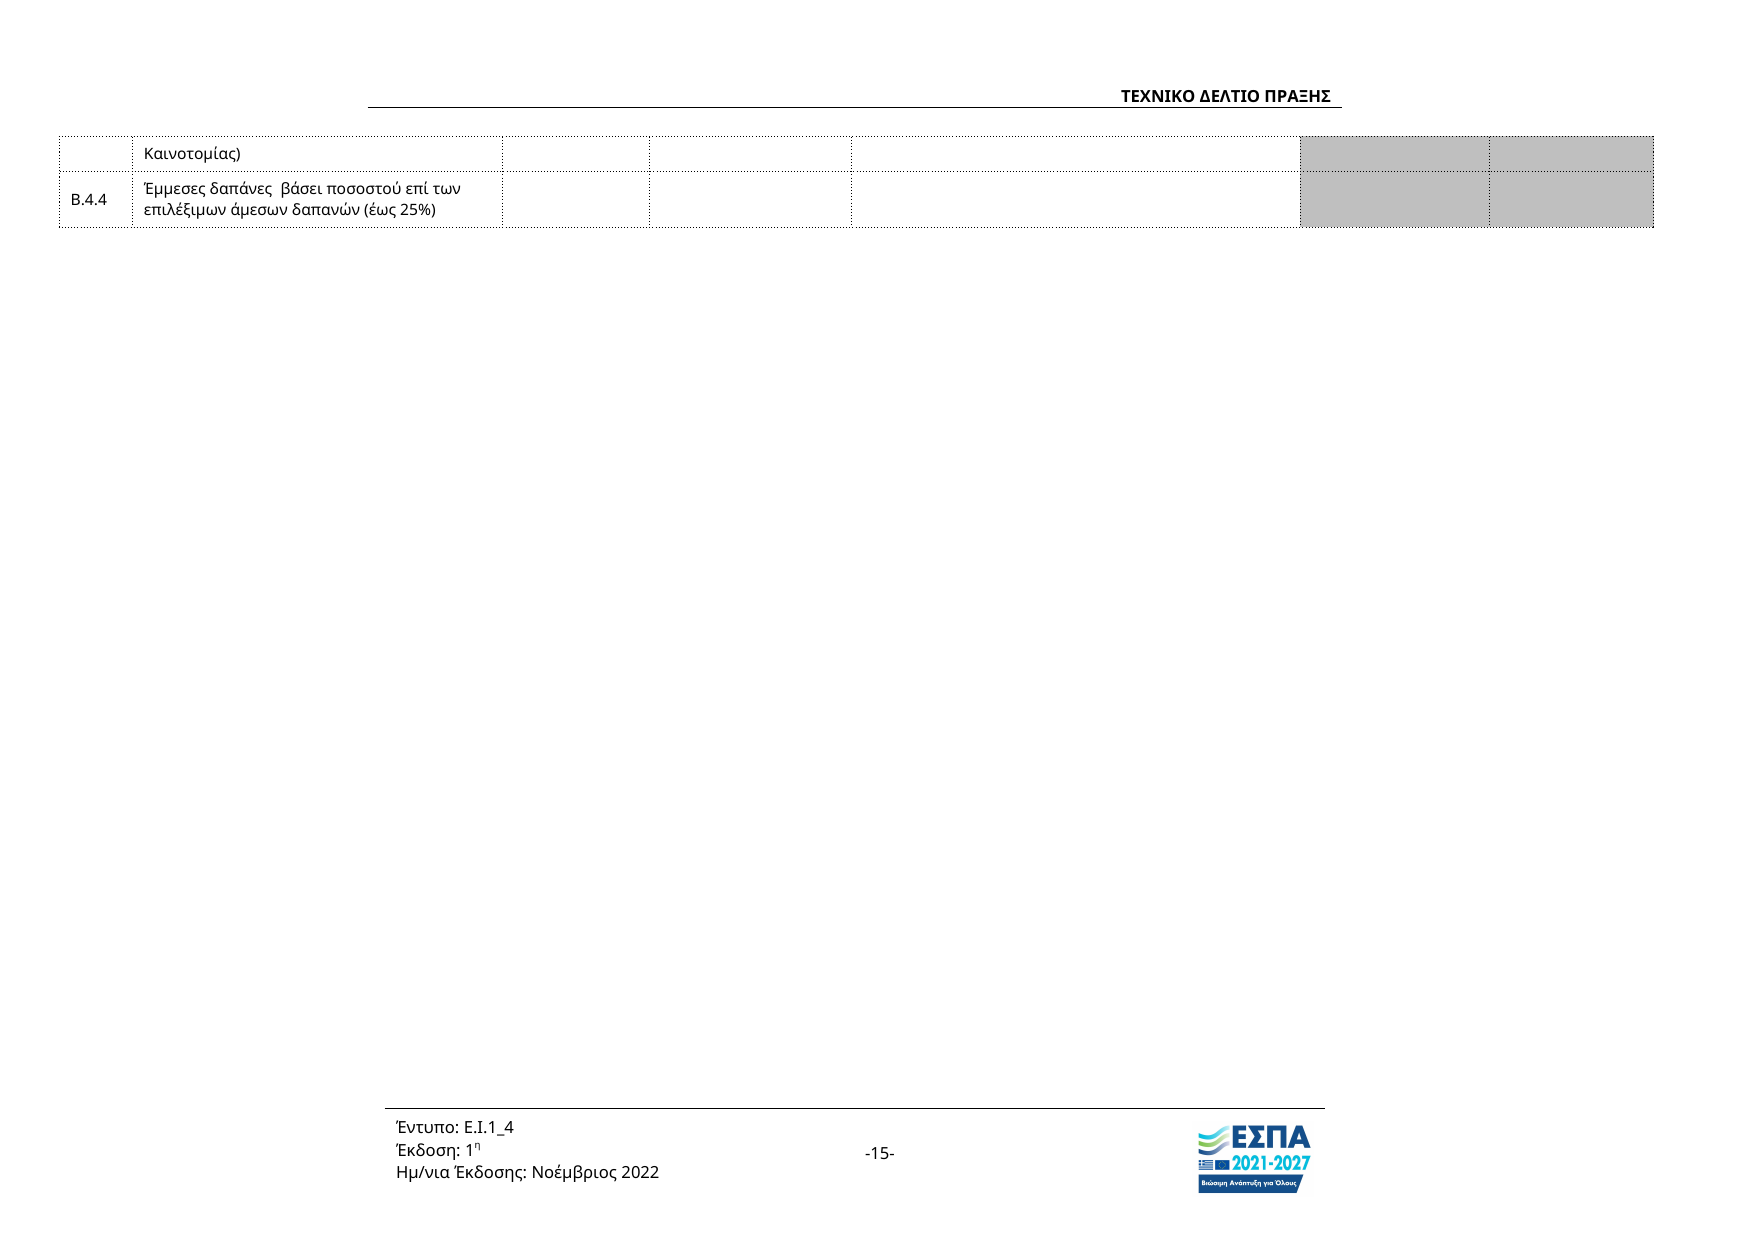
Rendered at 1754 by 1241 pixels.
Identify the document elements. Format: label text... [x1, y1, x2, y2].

table_cell [1300, 136, 1489, 171]
table_cell [852, 136, 1300, 171]
table_cell Έμμεσες δαπάνες βάσει ποσοστού 25% επί των επιλέξιμων άμεσων δαπανών (δράσεις Έρευνας & Καινοτομίας) [133, 136, 502, 171]
table_cell Β.4.3 [59, 136, 132, 171]
table_cell [502, 136, 650, 171]
table_cell [650, 136, 852, 171]
table_cell [1489, 171, 1654, 227]
table_cell [1300, 171, 1489, 227]
table_cell [502, 171, 650, 227]
table_cell Β.4.4 [59, 171, 132, 227]
table_cell [852, 171, 1300, 227]
table_cell [1489, 136, 1654, 171]
table_cell [650, 171, 852, 227]
picture [1192, 1121, 1314, 1197]
table_cell Έμμεσες δαπάνες βάσει ποσοστού επί των επιλέξιμων άμεσων δαπανών (έως 25%) [133, 171, 502, 227]
